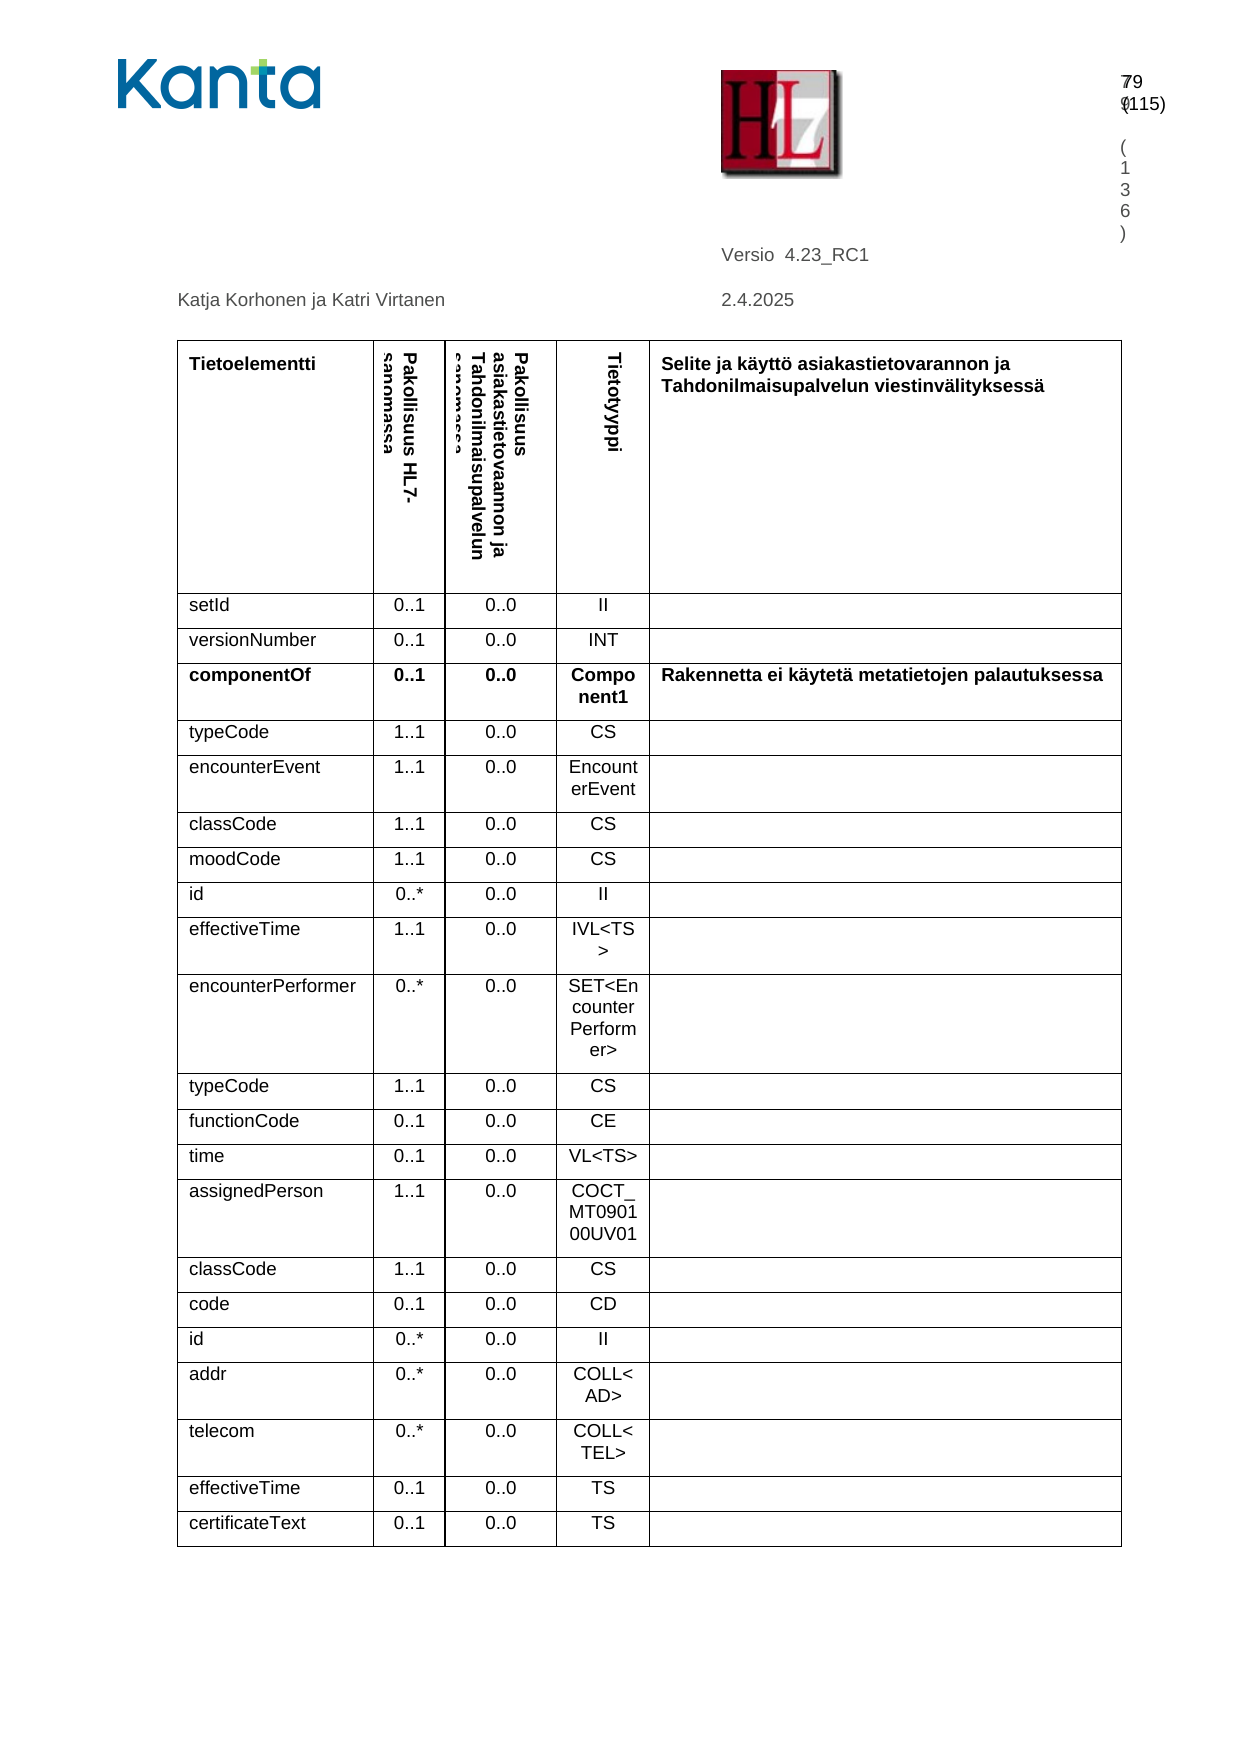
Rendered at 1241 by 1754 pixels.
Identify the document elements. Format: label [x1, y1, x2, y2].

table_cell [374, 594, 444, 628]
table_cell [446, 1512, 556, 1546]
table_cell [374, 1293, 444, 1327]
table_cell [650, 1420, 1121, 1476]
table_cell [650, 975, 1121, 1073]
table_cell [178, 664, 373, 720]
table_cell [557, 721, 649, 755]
picture [118, 59, 321, 109]
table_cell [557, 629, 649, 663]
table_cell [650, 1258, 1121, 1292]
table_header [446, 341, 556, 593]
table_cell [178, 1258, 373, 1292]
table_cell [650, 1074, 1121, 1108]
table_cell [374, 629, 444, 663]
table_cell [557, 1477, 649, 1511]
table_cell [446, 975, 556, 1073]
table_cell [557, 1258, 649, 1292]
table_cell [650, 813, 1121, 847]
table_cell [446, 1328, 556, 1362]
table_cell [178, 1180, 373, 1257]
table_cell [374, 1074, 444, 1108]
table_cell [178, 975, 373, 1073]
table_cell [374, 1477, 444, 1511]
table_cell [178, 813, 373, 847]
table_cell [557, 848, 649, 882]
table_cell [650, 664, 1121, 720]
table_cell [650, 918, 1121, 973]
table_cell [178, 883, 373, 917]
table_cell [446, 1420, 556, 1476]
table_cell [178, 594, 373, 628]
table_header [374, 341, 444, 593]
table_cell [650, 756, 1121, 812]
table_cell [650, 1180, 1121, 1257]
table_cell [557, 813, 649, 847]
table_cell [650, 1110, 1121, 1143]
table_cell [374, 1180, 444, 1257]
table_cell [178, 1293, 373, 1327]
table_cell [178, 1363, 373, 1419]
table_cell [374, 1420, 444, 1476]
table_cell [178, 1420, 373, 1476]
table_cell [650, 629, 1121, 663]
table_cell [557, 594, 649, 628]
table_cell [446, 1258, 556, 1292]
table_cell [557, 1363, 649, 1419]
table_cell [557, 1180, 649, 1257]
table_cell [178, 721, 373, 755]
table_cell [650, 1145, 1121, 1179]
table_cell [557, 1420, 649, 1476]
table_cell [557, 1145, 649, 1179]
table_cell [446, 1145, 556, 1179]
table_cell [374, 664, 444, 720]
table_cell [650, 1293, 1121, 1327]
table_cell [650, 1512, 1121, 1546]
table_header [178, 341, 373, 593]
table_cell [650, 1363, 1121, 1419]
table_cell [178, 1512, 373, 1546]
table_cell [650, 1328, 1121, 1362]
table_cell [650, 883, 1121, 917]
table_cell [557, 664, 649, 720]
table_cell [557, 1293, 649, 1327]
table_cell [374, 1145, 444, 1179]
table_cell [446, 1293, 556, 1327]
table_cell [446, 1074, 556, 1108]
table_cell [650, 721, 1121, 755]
picture [721, 70, 844, 179]
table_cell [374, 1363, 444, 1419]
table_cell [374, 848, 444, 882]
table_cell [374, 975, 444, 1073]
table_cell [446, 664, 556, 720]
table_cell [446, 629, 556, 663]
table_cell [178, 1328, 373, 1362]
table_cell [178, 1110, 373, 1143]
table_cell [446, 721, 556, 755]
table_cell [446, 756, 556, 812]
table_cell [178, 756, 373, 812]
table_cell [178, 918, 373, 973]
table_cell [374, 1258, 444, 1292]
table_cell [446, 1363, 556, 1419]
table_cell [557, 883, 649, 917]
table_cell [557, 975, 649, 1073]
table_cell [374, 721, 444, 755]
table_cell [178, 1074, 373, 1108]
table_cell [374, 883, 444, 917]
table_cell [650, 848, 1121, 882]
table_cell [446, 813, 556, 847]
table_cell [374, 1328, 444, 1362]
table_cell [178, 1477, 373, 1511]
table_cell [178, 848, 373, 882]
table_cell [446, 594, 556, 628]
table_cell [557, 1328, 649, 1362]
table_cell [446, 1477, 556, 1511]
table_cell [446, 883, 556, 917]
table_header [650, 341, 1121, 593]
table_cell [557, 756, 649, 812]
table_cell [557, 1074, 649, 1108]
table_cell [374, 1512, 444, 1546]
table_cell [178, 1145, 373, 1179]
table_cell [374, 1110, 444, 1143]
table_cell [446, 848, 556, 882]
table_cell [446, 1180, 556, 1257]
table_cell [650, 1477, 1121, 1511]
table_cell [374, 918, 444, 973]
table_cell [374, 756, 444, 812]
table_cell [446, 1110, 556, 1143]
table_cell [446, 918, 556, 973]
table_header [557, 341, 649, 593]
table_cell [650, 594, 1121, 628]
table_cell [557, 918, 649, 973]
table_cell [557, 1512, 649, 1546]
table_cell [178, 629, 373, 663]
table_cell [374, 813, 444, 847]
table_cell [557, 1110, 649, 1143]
